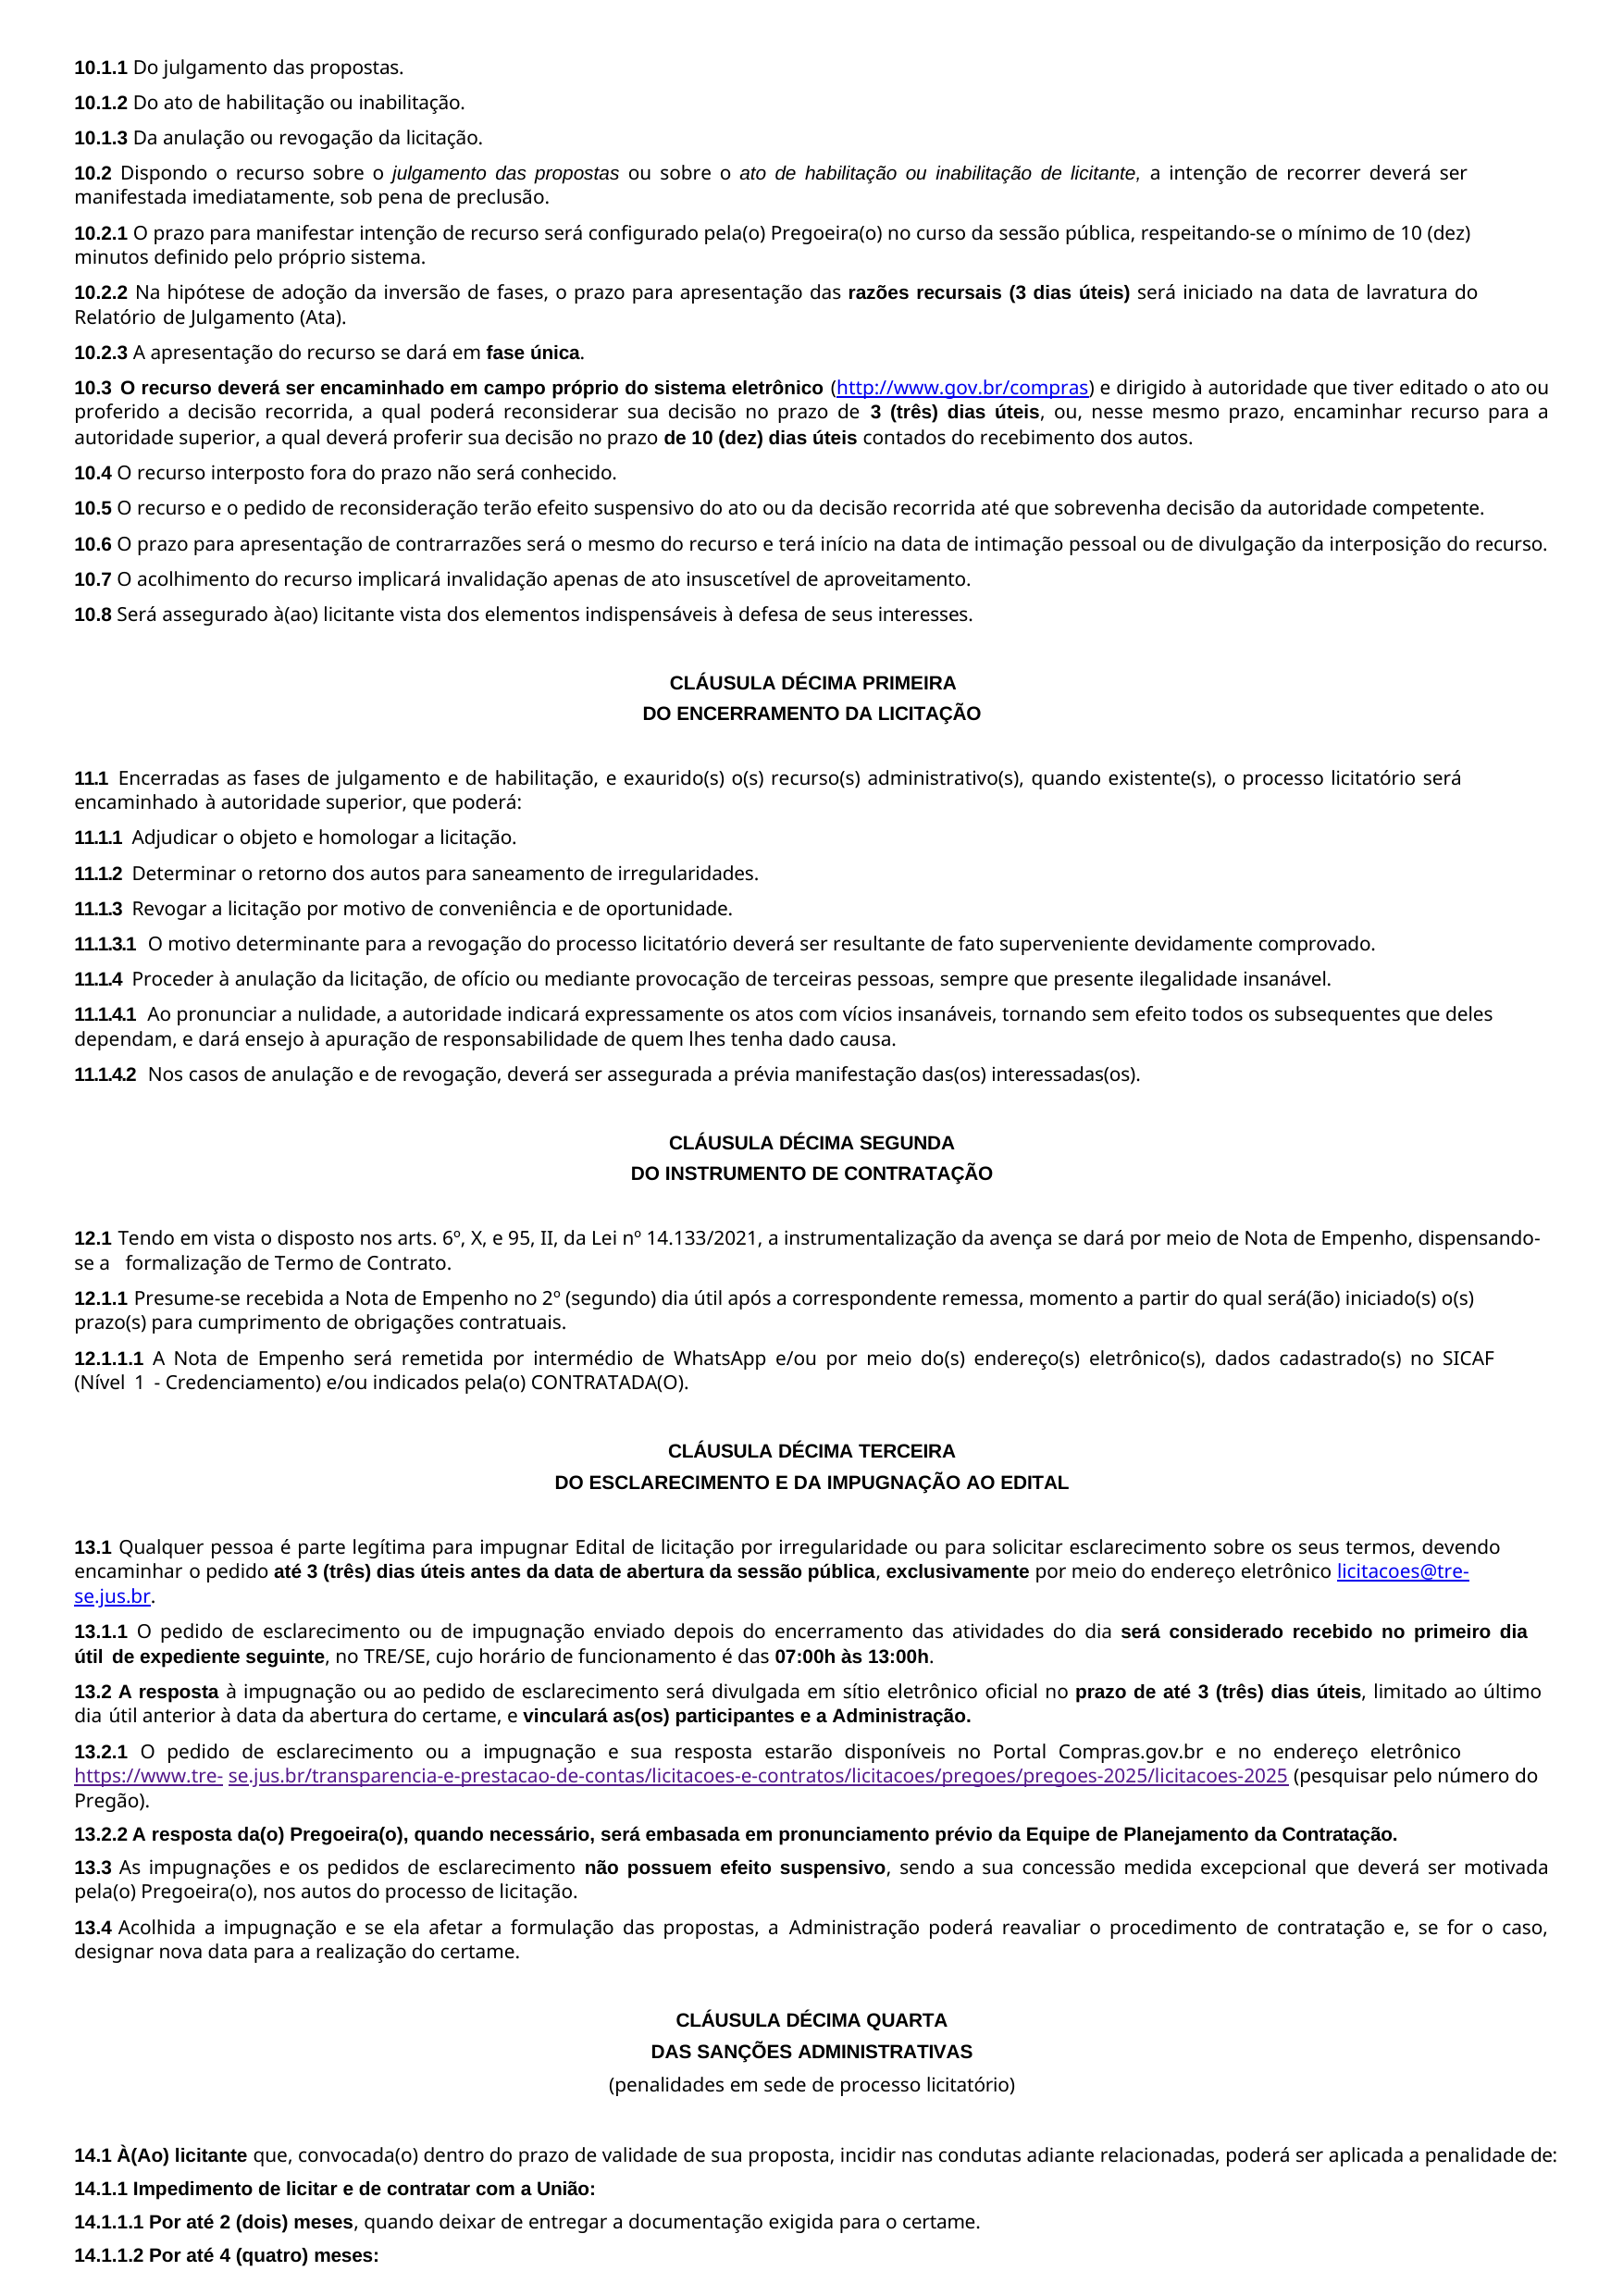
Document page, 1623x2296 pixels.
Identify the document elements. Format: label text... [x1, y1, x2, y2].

subtitle CLÁUSULA DÉCIMA QUARTA [59, 2009, 1564, 2031]
list O motivo determinante para a revogação do processo licitatório deverá ser resultante de fato superveniente devidamente comprovado. [74, 930, 1568, 957]
list Da anulação ou revogação da licitação. [74, 124, 1568, 150]
list Revogar a licitação por motivo de conveniência e de oportunidade. [74, 895, 1568, 921]
text DO INSTRUMENTO DE CONTRATAÇÃO [59, 1162, 1564, 1185]
list Do ato de habilitação ou inabilitação. [74, 89, 1568, 115]
list A resposta à impugnação ou ao pedido de esclarecimento será divulgada em sítio eletrônico oficial no prazo de até 3 (três) dias úteis, limitado ao último dia útil anterior à data da abertura do certame, e vinculará as(os) participantes e a Administração. [74, 1679, 1550, 1729]
text (penalidades em sede de processo licitatório) [59, 2071, 1564, 2098]
list Determinar o retorno dos autos para saneamento de irregularidades. [74, 860, 1568, 886]
list Tendo em vista o disposto nos arts. 6º, X, e 95, II, da Lei nº 14.133/2021, a instrumentalização da avença se dará por meio de Nota de Empenho, dispensando-se a formalização de Termo de Contrato. [74, 1225, 1550, 1275]
list O acolhimento do recurso implicará invalidação apenas de ato insuscetível de aproveitamento. [74, 565, 1568, 591]
list O recurso e o pedido de reconsideração terão efeito suspensivo do ato ou da decisão recorrida até que sobrevenha decisão da autoridade competente. [74, 494, 1568, 521]
text DO ESCLARECIMENTO E DA IMPUGNAÇÃO AO EDITAL [59, 1471, 1564, 1493]
list Será assegurado à(ao) licitante vista dos elementos indispensáveis à defesa de seus interesses. [74, 601, 1568, 627]
list A apresentação do recurso se dará em fase única. [74, 339, 1568, 365]
list O pedido de esclarecimento ou a impugnação e sua resposta estarão disponíveis no Portal Compras.gov.br e no endereço eletrônico https://www.tre- se.jus.br/transparencia-e-prestacao-de-contas/licitacoes-e-contratos/licitacoes/pregoes/pregoes-2025/licitacoes-2025 (pesquisar pelo número do Pregão). [74, 1738, 1550, 1814]
list Qualquer pessoa é parte legítima para impugnar Edital de licitação por irregularidade ou para solicitar esclarecimento sobre os seus termos, devendo encaminhar o pedido até 3 (três) dias úteis antes da data de abertura da sessão pública, exclusivamente por meio do endereço eletrônico licitacoes@tre-se.jus.br. [74, 1533, 1550, 1609]
list Ao pronunciar a nulidade, a autoridade indicará expressamente os atos com vícios insanáveis, tornando sem efeito todos os subsequentes que deles dependam, e dará ensejo à apuração de responsabilidade de quem lhes tenha dado causa. [74, 1001, 1550, 1051]
list O prazo para apresentação de contrarrazões será o mesmo do recurso e terá início na data de intimação pessoal ou de divulgação da interposição do recurso. [74, 530, 1568, 556]
list O pedido de esclarecimento ou de impugnação enviado depois do encerramento das atividades do dia será considerado recebido no primeiro dia útil de expediente seguinte, no TRE/SE, cujo horário de funcionamento é das 07:00h às 13:00h. [74, 1619, 1550, 1669]
list O prazo para manifestar intenção de recurso será configurado pela(o) Pregoeira(o) no curso da sessão pública, respeitando-se o mínimo de 10 (dez) minutos definido pelo próprio sistema. [74, 219, 1550, 270]
list Presume-se recebida a Nota de Empenho no 2º (segundo) dia útil após a correspondente remessa, momento a partir do qual será(ão) iniciado(s) o(s) prazo(s) para cumprimento de obrigações contratuais. [74, 1285, 1550, 1335]
list A Nota de Empenho será remetida por intermédio de WhatsApp e/ou por meio do(s) endereço(s) eletrônico(s), dados cadastrado(s) no SICAF (Nível 1 - Credenciamento) e/ou indicados pela(o) CONTRATADA(O). [74, 1345, 1550, 1396]
subtitle A resposta da(o) Pregoeira(o), quando necessário, será embasada em pronunciamento prévio da Equipe de Planejamento da Contratação. [74, 1823, 1568, 1845]
subtitle CLÁUSULA DÉCIMA SEGUNDA [59, 1132, 1564, 1154]
list Nos casos de anulação e de revogação, deverá ser assegurada a prévia manifestação das(os) interessadas(os). [74, 1061, 1568, 1087]
list Dispondo o recurso sobre o julgamento das propostas ou sobre o ato de habilitação ou inabilitação de licitante, a intenção de recorrer deverá ser manifestada imediatamente, sob pena de preclusão. [74, 160, 1550, 210]
list Por até 2 (dois) meses, quando deixar de entregar a documentação exigida para o certame. [74, 2209, 1568, 2235]
list Do julgamento das propostas. [74, 54, 1568, 80]
subtitle Por até 4 (quatro) meses: [74, 2244, 1568, 2266]
subtitle CLÁUSULA DÉCIMA TERCEIRA [59, 1440, 1564, 1462]
list Proceder à anulação da licitação, de ofício ou mediante provocação de terceiras pessoas, sempre que presente ilegalidade insanável. [74, 965, 1568, 992]
text DAS SANÇÕES ADMINISTRATIVAS [59, 2040, 1564, 2062]
list O recurso interposto fora do prazo não será conhecido. [74, 459, 1568, 485]
subtitle CLÁUSULA DÉCIMA PRIMEIRA DO ENCERRAMENTO DA LICITAÇÃO [642, 671, 983, 725]
subtitle Impedimento de licitar e de contratar com a União: [74, 2178, 1568, 2200]
list As impugnações e os pedidos de esclarecimento não possuem efeito suspensivo, sendo a sua concessão medida excepcional que deverá ser motivada pela(o) Pregoeira(o), nos autos do processo de licitação. [74, 1855, 1550, 1905]
list À(Ao) licitante que, convocada(o) dentro do prazo de validade de sua proposta, incidir nas condutas adiante relacionadas, poderá ser aplicada a penalidade de: [74, 2141, 1568, 2168]
list Acolhida a impugnação e se ela afetar a formulação das propostas, a Administração poderá reavaliar o procedimento de contratação e, se for o caso, designar nova data para a realização do certame. [74, 1914, 1550, 1965]
list Encerradas as fases de julgamento e de habilitação, e exaurido(s) o(s) recurso(s) administrativo(s), quando existente(s), o processo licitatório será encaminhado à autoridade superior, que poderá: [74, 765, 1550, 815]
list Adjudicar o objeto e homologar a licitação. [74, 825, 1568, 850]
list Na hipótese de adoção da inversão de fases, o prazo para apresentação das razões recursais (3 dias úteis) será iniciado na data de lavratura do Relatório de Julgamento (Ata). [74, 279, 1550, 329]
list O recurso deverá ser encaminhado em campo próprio do sistema eletrônico (http://www.gov.br/compras) e dirigido à autoridade que tiver editado o ato ou proferido a decisão recorrida, a qual poderá reconsiderar sua decisão no prazo de 3 (três) dias úteis, ou, nesse mesmo prazo, encaminhar recurso para a autoridade superior, a qual deverá proferir sua decisão no prazo de 10 (dez) dias úteis contados do recebimento dos autos. [74, 375, 1550, 450]
